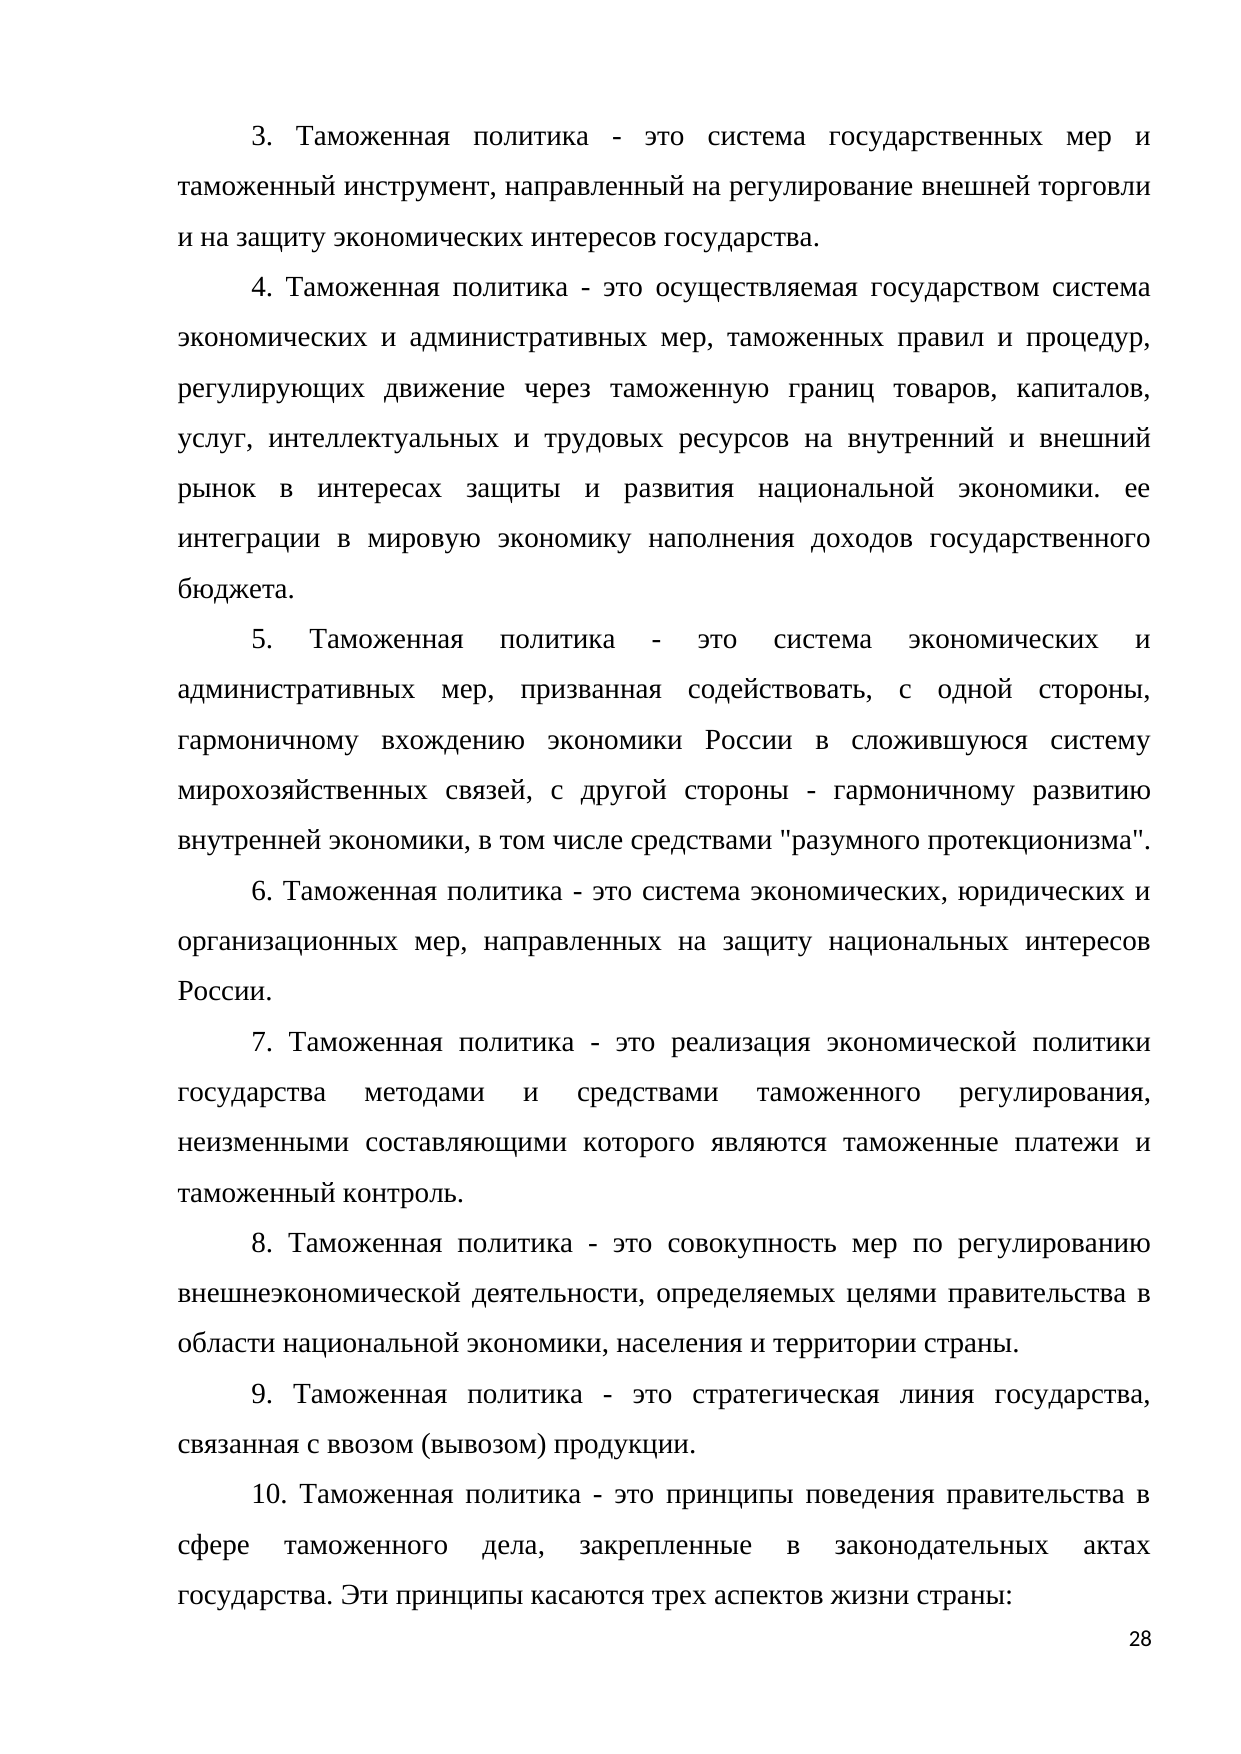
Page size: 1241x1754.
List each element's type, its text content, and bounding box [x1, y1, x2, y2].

text 9. Таможенная политика - это стратегическая линия государства, связанная с ввозом (вывозом) продукции. [177, 1376, 1152, 1460]
text 7. Таможенная политика - это реализация экономической политики государства методами и средствами таможенного регулирования, неизменными составляющими которого являются таможенные платежи и таможенный контроль. [177, 1024, 1152, 1208]
text 4. Таможенная политика - это осуществляемая государством система экономических и административных мер, таможенных правил и процедур, регулирующих движение через таможенную границ товаров, капиталов, услуг, интеллектуальных и трудовых ресурсов на внутренний и внешний рынок в интересах защиты и развития национальной экономики. ее интеграции в мировую экономику наполнения доходов государственного бюджета. [177, 269, 1152, 604]
text 6. Таможенная политика - это система экономических, юридических и организационных мер, направленных на защиту национальных интересов России. [177, 873, 1152, 1007]
text 5. Таможенная политика - это система экономических и административных мер, призванная содействовать, с одной стороны, гармоничному вхождению экономики России в сложившуюся систему мирохозяйственных связей, с другой стороны - гармоничному развитию внутренней экономики, в том числе средствами "разумного протекционизма". [177, 621, 1152, 856]
text 8. Таможенная политика - это совокупность мер по регулированию внешнеэкономической деятельности, определяемых целями правительства в области национальной экономики, населения и территории страны. [177, 1225, 1152, 1359]
text 3. Таможенная политика - это система государственных мер и таможенный инструмент, направленный на регулирование внешней торговли и на защиту экономических интересов государства. [177, 118, 1152, 252]
text 10. Таможенная политика - это принципы поведения правительства в сфере таможенного дела, закрепленные в законодательных актах государства. Эти принципы касаются трех аспектов жизни страны: [177, 1477, 1152, 1611]
